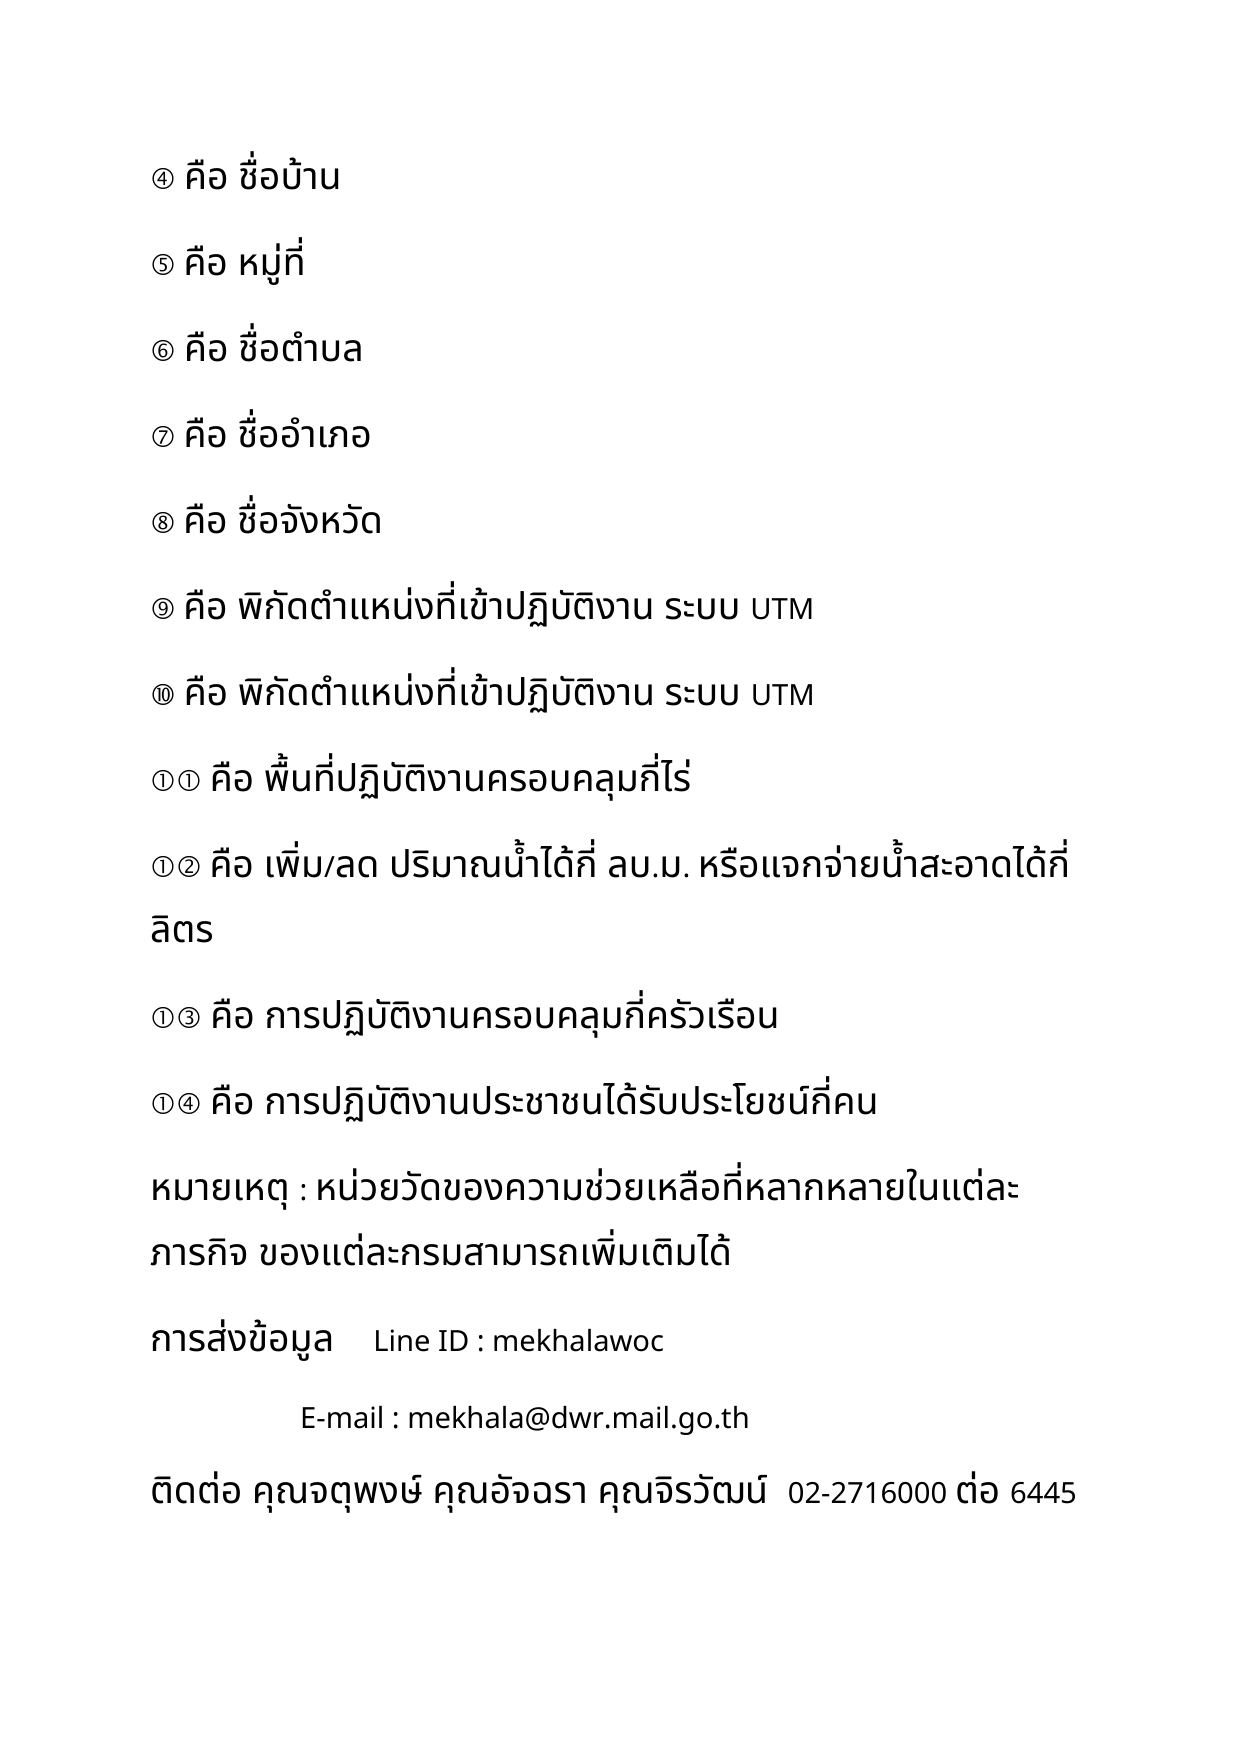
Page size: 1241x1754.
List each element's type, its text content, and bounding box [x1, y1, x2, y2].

text คือ หมู่ที่ [150, 236, 1090, 293]
text คือ พิกัดตำแหน่งที่เข้าปฏิบัติงาน ระบบ UTM [150, 666, 1090, 722]
text ติดต่อ คุณจตุพงษ์ คุณอัจฉรา คุณจิรวัฒน์ 02-2716000 ต่อ 6445 [150, 1464, 1090, 1521]
text คือ การปฏิบัติงานครอบคลุมกี่ครัวเรือน [150, 988, 1090, 1045]
text คือ ชื่อจังหวัด [150, 494, 1090, 550]
text คือ ชื่อบ้าน [150, 150, 1090, 207]
text หมายเหตุ : หน่วยวัดของความช่วยเหลือที่หลากหลายในแต่ละภารกิจ ของแต่ละกรมสามารถเพิ่มเติมได้ [150, 1160, 1090, 1282]
text คือ เพิ่ม/ลด ปริมาณน้ำได้กี่ ลบ.ม. หรือแจกจ่ายน้ำสะอาดได้กี่ลิตร [150, 837, 1090, 959]
text E-mail : mekhala@dwr.mail.go.th [150, 1397, 1090, 1437]
text คือ การปฏิบัติงานประชาชนได้รับประโยชน์กี่คน [150, 1074, 1090, 1131]
text คือ พื้นที่ปฏิบัติงานครอบคลุมกี่ไร่ [150, 752, 1090, 808]
text คือ ชื่ออำเภอ [150, 408, 1090, 464]
text คือ พิกัดตำแหน่งที่เข้าปฏิบัติงาน ระบบ UTM [150, 580, 1090, 636]
text การส่งข้อมูล Line ID : mekhalawoc [150, 1311, 1090, 1368]
text คือ ชื่อตำบล [150, 322, 1090, 378]
